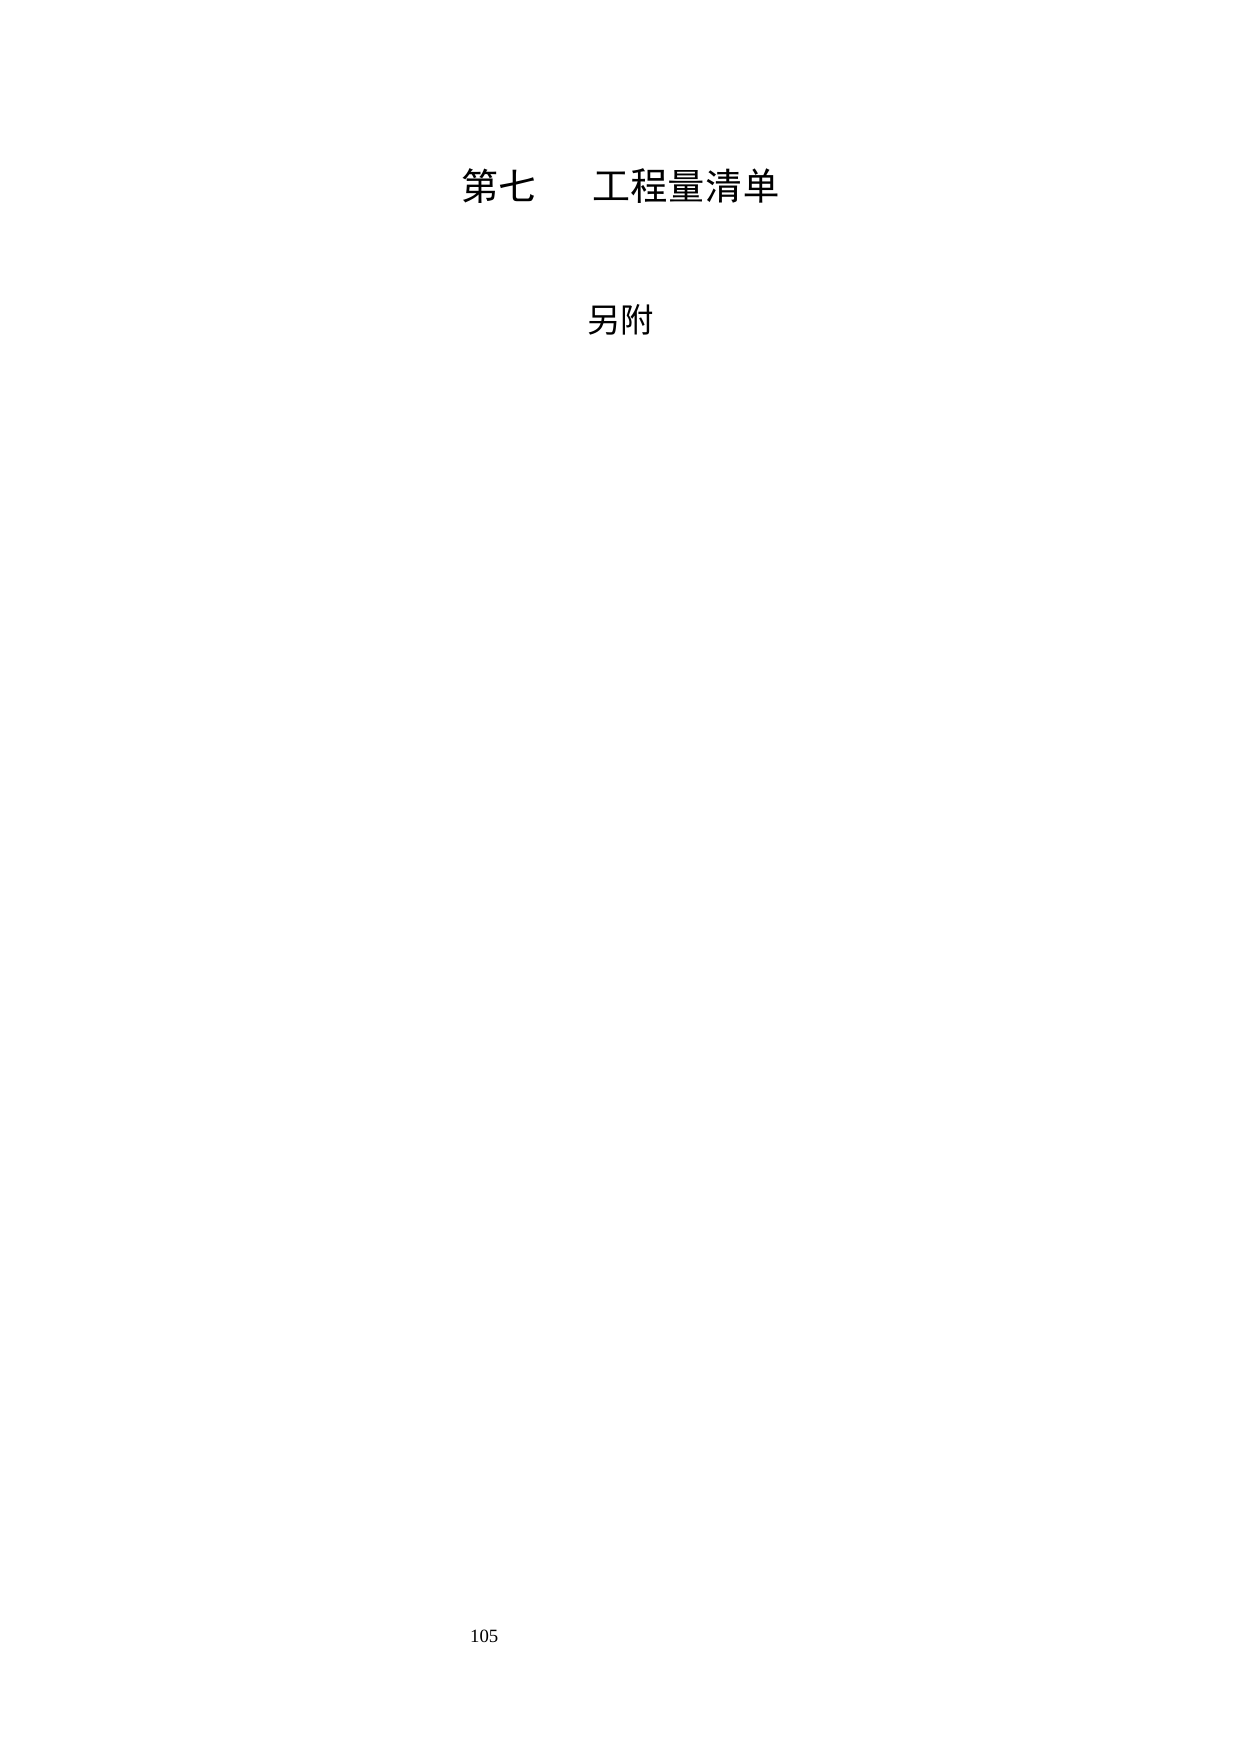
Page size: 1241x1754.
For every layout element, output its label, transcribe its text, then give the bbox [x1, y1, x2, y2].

text 另附 [187, 285, 1053, 350]
subtitle 第七章 工程量清单 [187, 162, 1053, 205]
